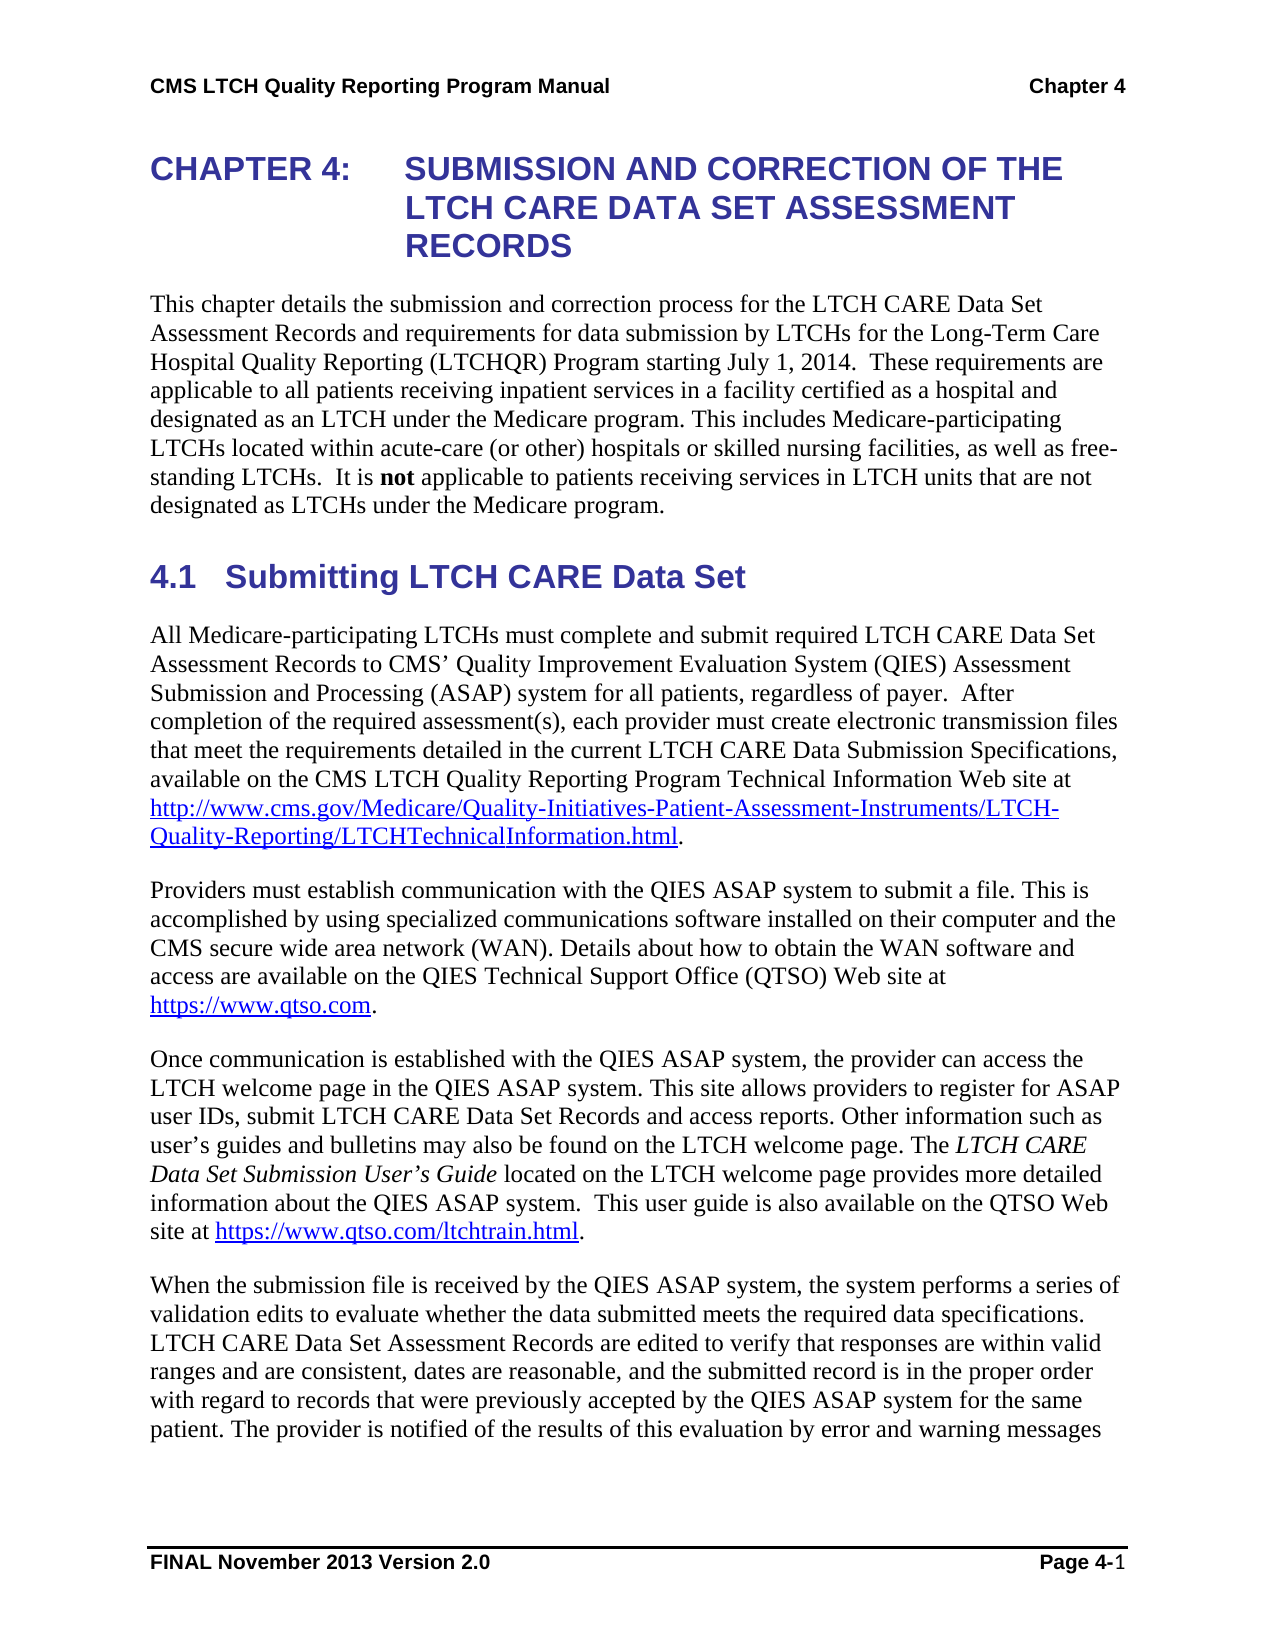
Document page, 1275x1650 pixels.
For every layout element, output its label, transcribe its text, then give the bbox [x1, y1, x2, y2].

text CHAPTER 4: SUBMISSION AND CORRECTION OF THE LTCH CARE DATA SET ASSESSMENT RECORDS [150, 149, 1070, 265]
text 4.1 Submitting LTCH CARE Data Set [150, 557, 1144, 596]
text Providers must establish communication with the QIES ASAP system to submit a file. This is accomplished by using specialized communications software installed on their computer and the CMS secure wide area network (WAN). Details about how to obtain the WAN software and access are available on the QIES Technical Support Office (QTSO) Web site at https://www.qtso.com. [150, 875, 1121, 1019]
text Once communication is established with the QIES ASAP system, the provider can access the LTCH welcome page in the QIES ASAP system. This site allows providers to register for ASAP user IDs, submit LTCH CARE Data Set Records and access reports. Other information such as user’s guides and bulletins may also be found on the LTCH welcome page. The LTCH CARE Data Set Submission User’s Guide located on the LTCH welcome page provides more detailed information about the QIES ASAP system. This user guide is also available on the QTSO Web site at https://www.qtso.com/ltchtrain.html. [150, 1044, 1124, 1245]
text When the submission file is received by the QIES ASAP system, the system performs a series of validation edits to evaluate whether the data submitted meets the required data specifications. LTCH CARE Data Set Assessment Records are edited to verify that responses are within valid ranges and are consistent, dates are reasonable, and the submitted record is in the proper order with regard to records that were previously accepted by the QIES ASAP system for the same patient. The provider is notified of the results of this evaluation by error and warning messages [150, 1270, 1123, 1443]
text All Medicare-participating LTCHs must complete and submit required LTCH CARE Data Set Assessment Records to CMS’ Quality Improvement Evaluation System (QIES) Assessment Submission and Processing (ASAP) system for all patients, regardless of payer. After completion of the required assessment(s), each provider must create electronic transmission files that meet the requirements detailed in the current LTCH CARE Data Submission Specifications, available on the CMS LTCH Quality Reporting Program Technical Information Web site at http://www.cms.gov/Medicare/Quality-Initiatives-Patient-Assessment-Instruments/LTCH- Quality-Reporting/LTCHTechnicalInformation.html. [150, 620, 1123, 850]
text This chapter details the submission and correction process for the LTCH CARE Data Set Assessment Records and requirements for data submission by LTCHs for the Long-Term Care Hospital Quality Reporting (LTCHQR) Program starting July 1, 2014. These requirements are applicable to all patients receiving inpatient services in a facility certified as a hospital and designated as an LTCH under the Medicare program. This includes Medicare-participating LTCHs located within acute-care (or other) hospitals or skilled nursing facilities, as well as free- standing LTCHs. It is not applicable to patients receiving services in LTCH units that are not designated as LTCHs under the Medicare program. [150, 289, 1120, 519]
